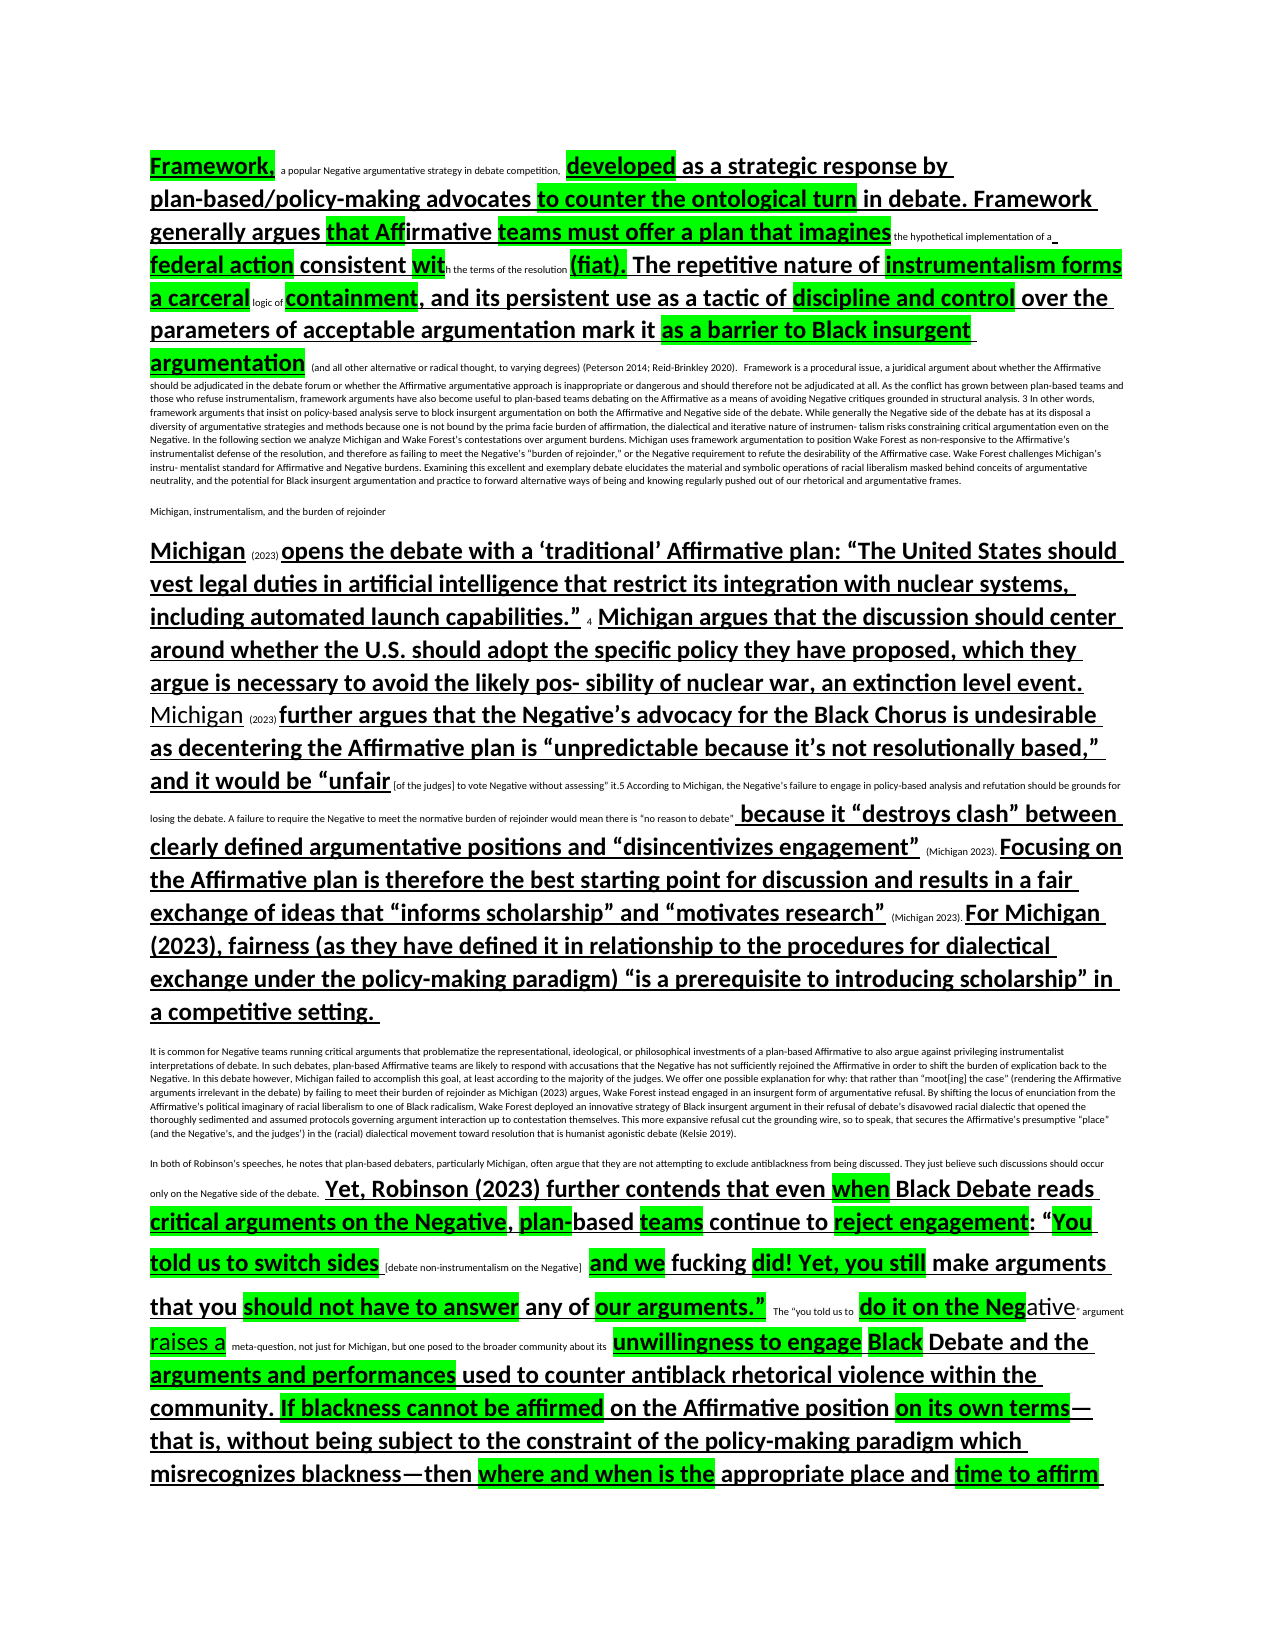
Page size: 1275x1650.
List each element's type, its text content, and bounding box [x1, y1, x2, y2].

text It is common for Negative teams running critical arguments that problematize the representational, ideological, or philosophical investments of a plan-based Affirmative to also argue against privileging instrumentalist interpretations of debate. In such debates, plan-based Affirmative teams are likely to respond with accusations that the Negative has not sufficiently rejoined the Affirmative in order to shift the burden of explication back to the Negative. In this debate however, Michigan failed to accomplish this goal, at least according to the majority of the judges. We offer one possible explanation for why: that rather than “moot[ing] the case” (rendering the Affirmative arguments irrelevant in the debate) by failing to meet their burden of rejoinder as Michigan (2023) argues, Wake Forest instead engaged in an insurgent form of argumentative refusal. By shifting the locus of enunciation from the Affirmative’s political imaginary of racial liberalism to one of Black radicalism, Wake Forest deployed an innovative strategy of Black insurgent argument in their refusal of debate’s disavowed racial dialectic that opened the thoroughly sedimented and assumed protocols governing argument interaction up to contestation themselves. This more expansive refusal cut the grounding wire, so to speak, that secures the Affirmative’s presumptive “place” (and the Negative’s, and the judges’) in the (racial) dialectical movement toward resolution that is humanist agonistic debate (Kelsie 2019). [150, 1046, 1125, 1140]
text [150, 1158, 1125, 1489]
text Michigan (2023) opens the debate with a ‘traditional’ Affirmative plan: “The United States should vest legal duties in artificial intelligence that restrict its integration with nuclear systems, including automated launch capabilities.” 4 Michigan argues that the discussion should center around whether the U.S. should adopt the specific policy they have proposed, which they argue is necessary to avoid the likely pos- sibility of nuclear war, an extinction level event. Michigan (2023) further argues that the Negative’s advocacy for the Black Chorus is undesirable as decentering the Affirmative plan is “unpredictable because it’s not resolutionally based,” and it would be “unfair [of the judges] to vote Negative without assessing” it.5 According to Michigan, the Negative’s failure to engage in policy-based analysis and refutation should be grounds for losing the debate. A failure to require the Negative to meet the normative burden of rejoinder would mean there is “no reason to debate” because it “destroys clash” between clearly defined argumentative positions and “disincentivizes engagement” (Michigan 2023). Focusing on the Affirmative plan is therefore the best starting point for discussion and results in a fair exchange of ideas that “informs scholarship” and “motivates research” (Michigan 2023). For Michigan (2023), fairness (as they have defined it in relationship to the procedures for dialectical exchange under the policy-making paradigm) “is a prerequisite to introducing scholarship” in a competitive setting. [150, 535, 1125, 1026]
text Framework, a popular Negative argumentative strategy in debate competition, developed as a strategic response by plan-based/policy-making advocates to counter the ontological turn in debate. Framework generally argues that Affirmative teams must offer a plan that imagines the hypothetical implementation of a federal action consistent with the terms of the resolution (fiat). The repetitive nature of instrumentalism forms a carceral logic of containment, and its persistent use as a tactic of discipline and control over the parameters of acceptable argumentation mark it as a barrier to Black insurgent argumentation (and all other alternative or radical thought, to varying degrees) (Peterson 2014; Reid-Brinkley 2020). Framework is a procedural issue, a juridical argument about whether the Affirmative should be adjudicated in the debate forum or whether the Affirmative argumentative approach is inappropriate or dangerous and should therefore not be adjudicated at all. As the conflict has grown between plan-based teams and those who refuse instrumentalism, framework arguments have also become useful to plan-based teams debating on the Affirmative as a means of avoiding Negative critiques grounded in structural analysis. 3 In other words, framework arguments that insist on policy-based analysis serve to block insurgent argumentation on both the Affirmative and Negative side of the debate. While generally the Negative side of the debate has at its disposal a diversity of argumentative strategies and methods because one is not bound by the prima facie burden of affirmation, the dialectical and iterative nature of instrumen- talism risks constraining critical argumentation even on the Negative. In the following section we analyze Michigan and Wake Forest’s contestations over argument burdens. Michigan uses framework argumentation to position Wake Forest as non-responsive to the Affirmative’s instrumentalist defense of the resolution, and therefore as failing to meet the Negative’s “burden of rejoinder,” or the Negative requirement to refute the desirability of the Affirmative case. Wake Forest challenges Michigan’s instru- mentalist standard for Affirmative and Negative burdens. Examining this excellent and exemplary debate elucidates the material and symbolic operations of racial liberalism masked behind conceits of argumentative neutrality, and the potential for Black insurgent argumentation and practice to forward alternative ways of being and knowing regularly pushed out of our rhetorical and argumentative frames. [150, 150, 1125, 487]
